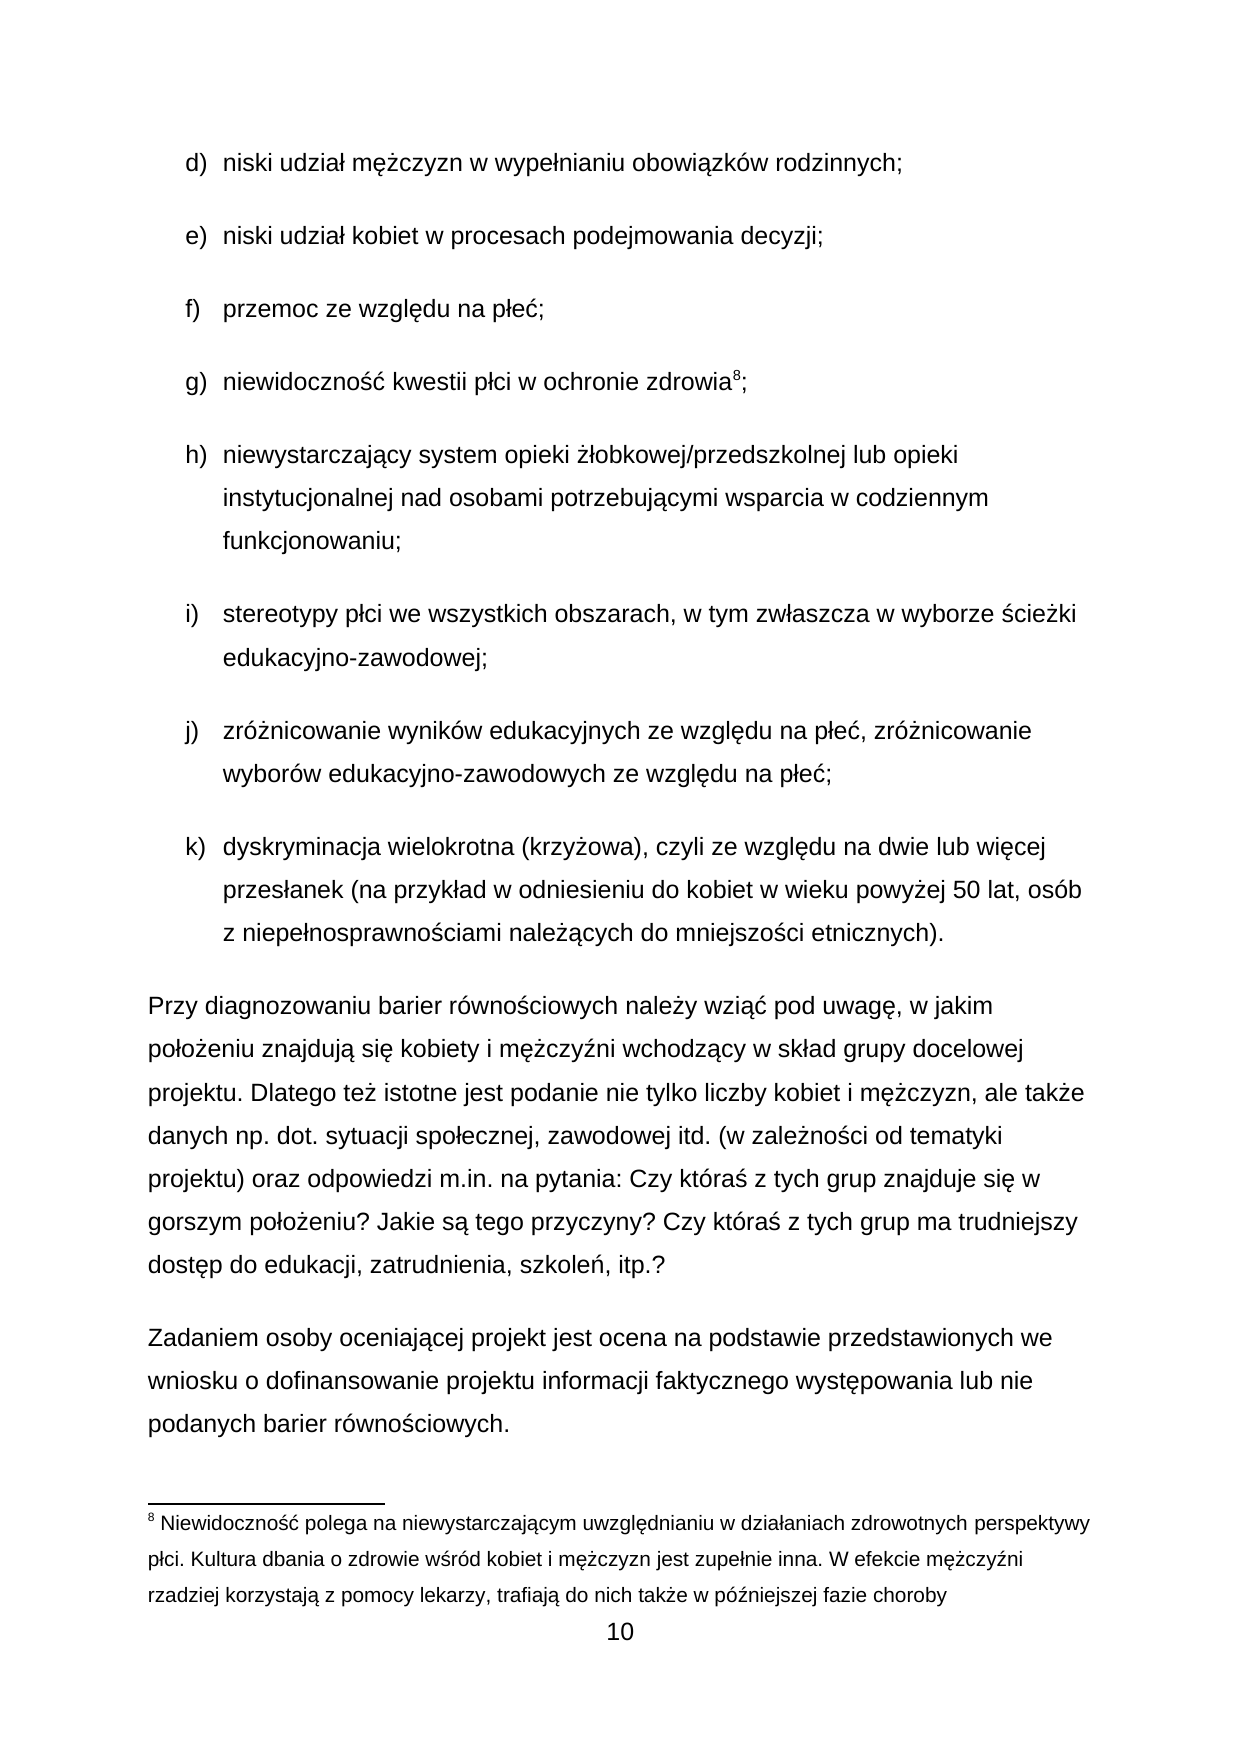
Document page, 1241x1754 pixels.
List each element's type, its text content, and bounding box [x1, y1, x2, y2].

list dyskryminacja wielokrotna (krzyżowa), czyli ze względu na dwie lub więcej przesłanek (na przykład w odniesieniu do kobiet w wieku powyżej 50 lat, osób z niepełnosprawnościami należących do mniejszości etnicznych). [185, 832, 1093, 947]
text Przy diagnozowaniu barier równościowych należy wziąć pod uwagę, w jakim położeniu znajdują się kobiety i mężczyźni wchodzący w skład grupy docelowej projektu. Dlatego też istotne jest podanie nie tylko liczby kobiet i mężczyzn, ale także danych np. dot. sytuacji społecznej, zawodowej itd. (w zależności od tematyki projektu) oraz odpowiedzi m.in. na pytania: Czy któraś z tych grup znajduje się w gorszym położeniu? Jakie są tego przyczyny? Czy któraś z tych grup ma trudniejszy dostęp do edukacji, zatrudnienia, szkoleń, itp.? [148, 991, 1093, 1279]
list niski udział mężczyzn w wypełnianiu obowiązków rodzinnych; [185, 148, 1093, 176]
list niewidoczność kwestii płci w ochronie zdrowia; [185, 367, 1093, 396]
list przemoc ze względu na płeć; [185, 294, 1093, 323]
list niewystarczający system opieki żłobkowej/przedszkolnej lub opieki instytucjonalnej nad osobami potrzebującymi wsparcia w codziennym funkcjonowaniu; [185, 440, 1093, 555]
list niski udział kobiet w procesach podejmowania decyzji; [185, 221, 1093, 249]
text Zadaniem osoby oceniającej projekt jest ocena na podstawie przedstawionych we wniosku o dofinansowanie projektu informacji faktycznego występowania lub nie podanych barier równościowych. [148, 1323, 1093, 1438]
list zróżnicowanie wyników edukacyjnych ze względu na płeć, zróżnicowanie wyborów edukacyjno-zawodowych ze względu na płeć; [185, 716, 1093, 788]
list stereotypy płci we wszystkich obszarach, w tym zwłaszcza w wyborze ścieżki edukacyjno-zawodowej; [185, 599, 1093, 671]
